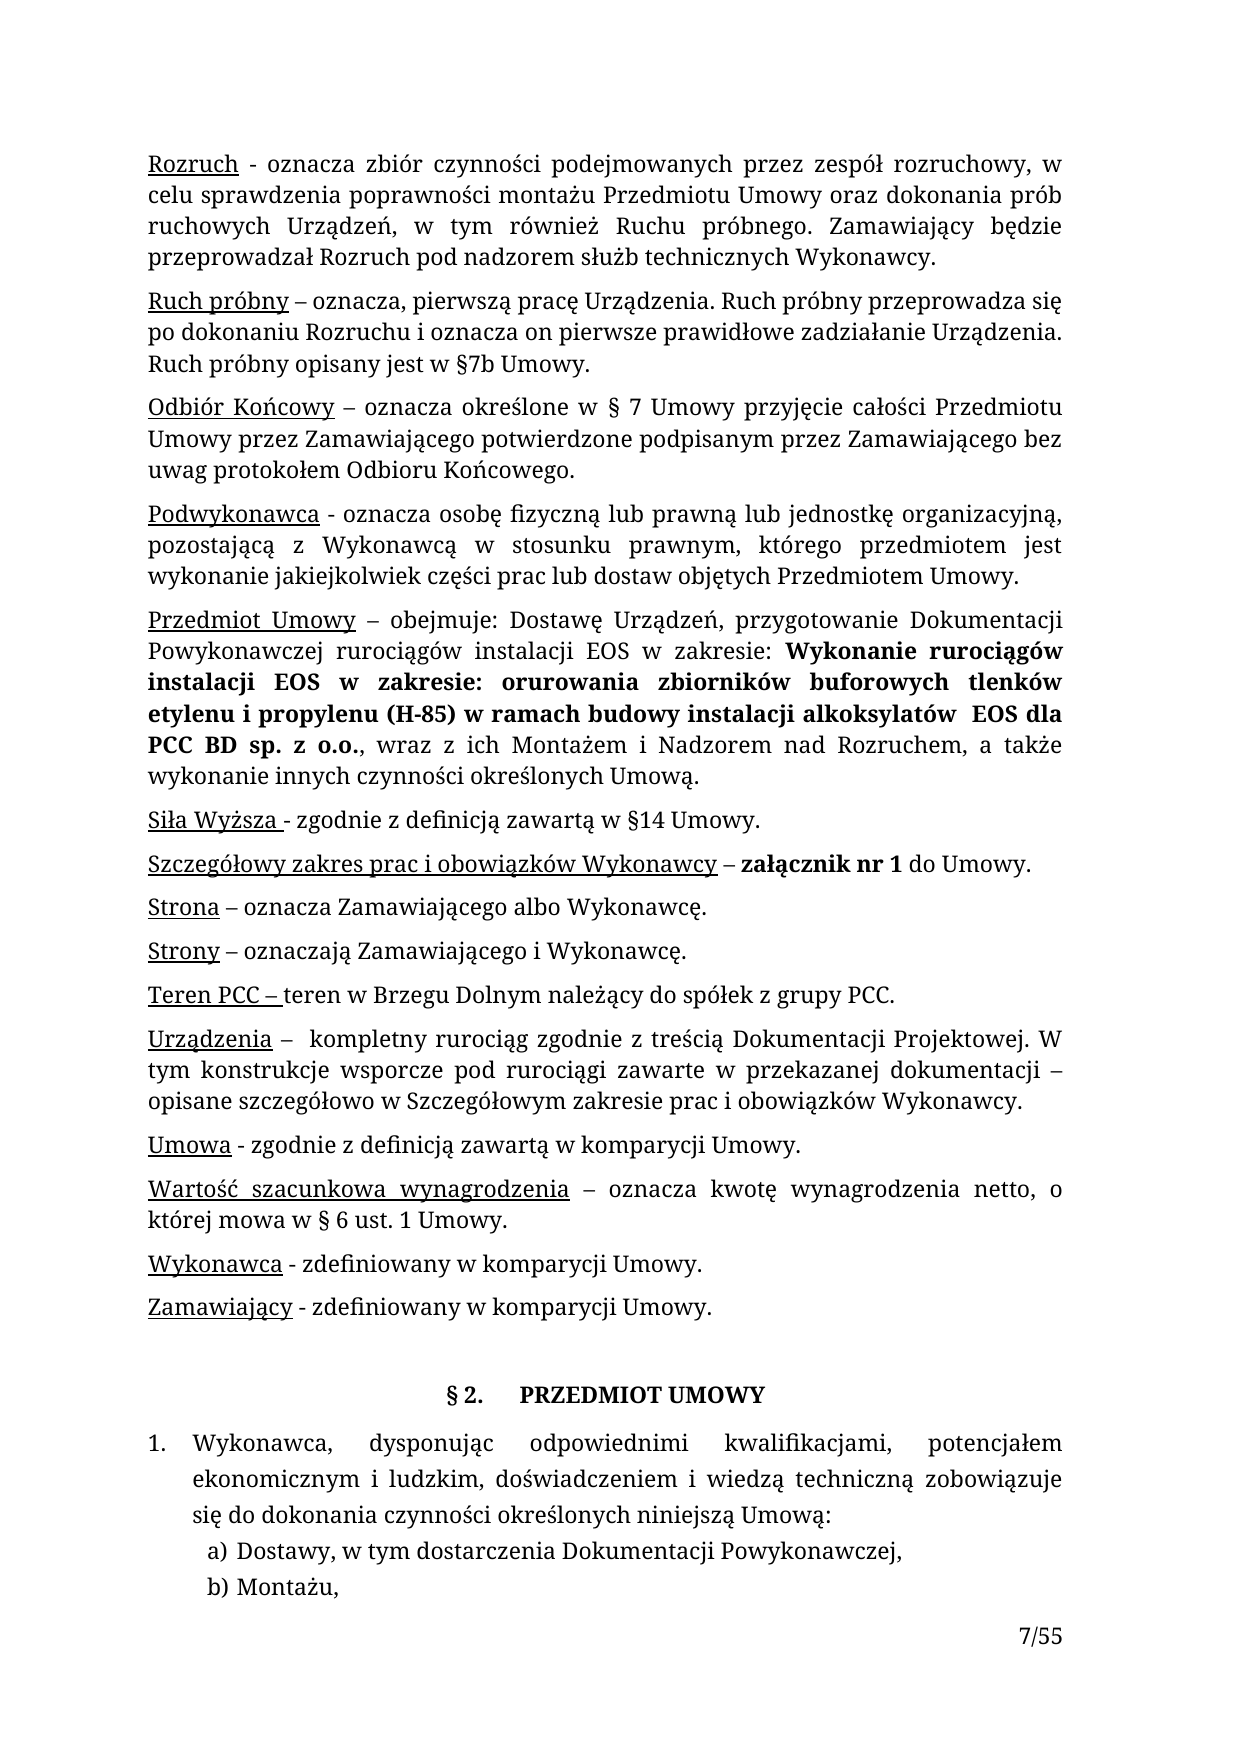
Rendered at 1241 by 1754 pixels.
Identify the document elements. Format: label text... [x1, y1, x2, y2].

text Wartość szacunkowa wynagrodzenia – oznacza kwotę wynagrodzenia netto, o której mowa w § 6 ust. 1 Umowy. [148, 1173, 1063, 1235]
list Dostawy, w tym dostarczenia Dokumentacji Powykonawczej, [207, 1535, 1063, 1566]
text Strony – oznaczają Zamawiającego i Wykonawcę. [148, 935, 1063, 966]
text Siła Wyższa - zgodnie z definicją zawartą w §14 Umowy. [148, 804, 1063, 835]
text Ruch próbny – oznacza, pierwszą pracę Urządzenia. Ruch próbny przeprowadza się po dokonaniu Rozruchu i oznacza on pierwsze prawidłowe zadziałanie Urządzenia. Ruch próbny opisany jest w §7b Umowy. [148, 285, 1063, 379]
text Przedmiot Umowy – obejmuje: Dostawę Urządzeń, przygotowanie Dokumentacji Powykonawczej rurociągów instalacji EOS w zakresie: Wykonanie rurociągów instalacji EOS w zakresie: orurowania zbiorników buforowych tlenków etylenu i propylenu (H-85) w ramach budowy instalacji alkoksylatów EOS dla PCC BD sp. z o.o., wraz z ich Montażem i Nadzorem nad Rozruchem, a także wykonanie innych czynności określonych Umową. [148, 604, 1063, 791]
text Wykonawca - zdefiniowany w komparycji Umowy. [148, 1248, 1063, 1279]
text Teren PCC – teren w Brzegu Dolnym należący do spółek z grupy PCC. [148, 979, 1063, 1010]
text Urządzenia – kompletny rurociąg zgodnie z treścią Dokumentacji Projektowej. W tym konstrukcje wsporcze pod rurociągi zawarte w przekazanej dokumentacji – opisane szczegółowo w Szczegółowym zakresie prac i obowiązków Wykonawcy. [148, 1023, 1063, 1116]
text Zamawiający - zdefiniowany w komparycji Umowy. [148, 1291, 1063, 1323]
text Odbiór Końcowy – oznacza określone w § 7 Umowy przyjęcie całości Przedmiotu Umowy przez Zamawiającego potwierdzone podpisanym przez Zamawiającego bez uwag protokołem Odbioru Końcowego. [148, 391, 1063, 485]
text Strona – oznacza Zamawiającego albo Wykonawcę. [148, 891, 1063, 923]
list PRZEDMIOT UMOWY [148, 1379, 1063, 1410]
text Umowa - zgodnie z definicją zawartą w komparycji Umowy. [148, 1129, 1063, 1160]
text Szczegółowy zakres prac i obowiązków Wykonawcy – załącznik nr 1 do Umowy. [148, 848, 1063, 879]
text Podwykonawca - oznacza osobę fizyczną lub prawną lub jednostkę organizacyjną, pozostającą z Wykonawcą w stosunku prawnym, którego przedmiotem jest wykonanie jakiejkolwiek części prac lub dostaw objętych Przedmiotem Umowy. [148, 498, 1063, 591]
list Montażu, [207, 1571, 1063, 1602]
text Rozruch - oznacza zbiór czynności podejmowanych przez zespół rozruchowy, w celu sprawdzenia poprawności montażu Przedmiotu Umowy oraz dokonania prób ruchowych Urządzeń, w tym również Ruchu próbnego. Zamawiający będzie przeprowadzał Rozruch pod nadzorem służb technicznych Wykonawcy. [148, 148, 1063, 273]
subtitle 1. Wykonawca, dysponując odpowiednimi kwalifikacjami, potencjałem ekonomicznym i ludzkim, doświadczeniem i wiedzą techniczną zobowiązuje się do dokonania czynności określonych niniejszą Umową: [148, 1427, 1063, 1530]
